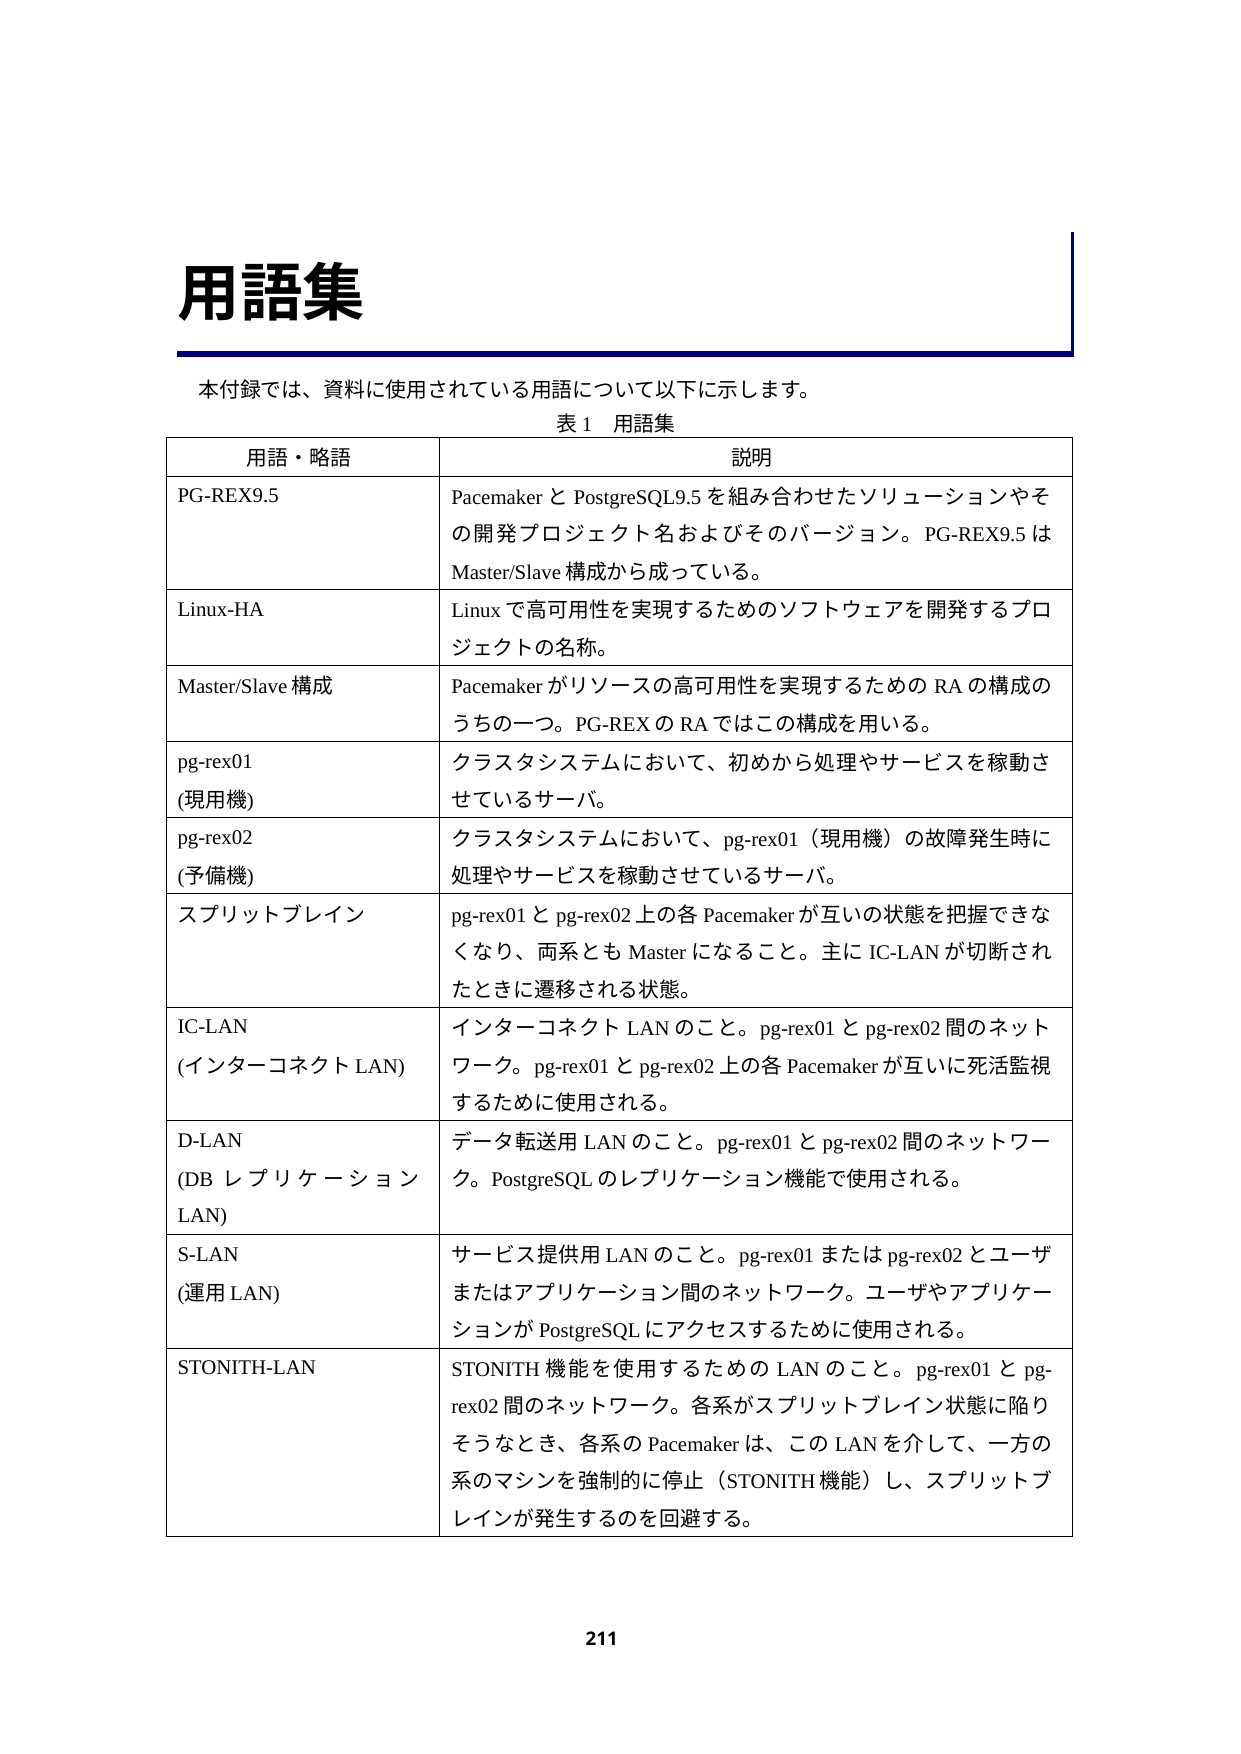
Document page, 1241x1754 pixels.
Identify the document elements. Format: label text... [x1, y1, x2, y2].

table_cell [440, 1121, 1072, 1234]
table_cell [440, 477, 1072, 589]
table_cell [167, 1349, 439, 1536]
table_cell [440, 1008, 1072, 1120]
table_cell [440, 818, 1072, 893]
text 本付録では、資料に使用されている用語について以下に示します。 [177, 369, 1054, 407]
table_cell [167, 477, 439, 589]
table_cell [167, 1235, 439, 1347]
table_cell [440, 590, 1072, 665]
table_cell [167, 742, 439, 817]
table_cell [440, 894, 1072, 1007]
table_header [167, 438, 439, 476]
text 表 1 用語集 [177, 407, 1054, 437]
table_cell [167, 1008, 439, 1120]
list 用語集 [177, 232, 1071, 351]
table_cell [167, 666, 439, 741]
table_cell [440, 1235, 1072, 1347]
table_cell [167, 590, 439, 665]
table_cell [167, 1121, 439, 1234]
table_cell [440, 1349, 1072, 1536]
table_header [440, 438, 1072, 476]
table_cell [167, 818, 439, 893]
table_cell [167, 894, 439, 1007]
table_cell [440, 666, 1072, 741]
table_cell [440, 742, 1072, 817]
